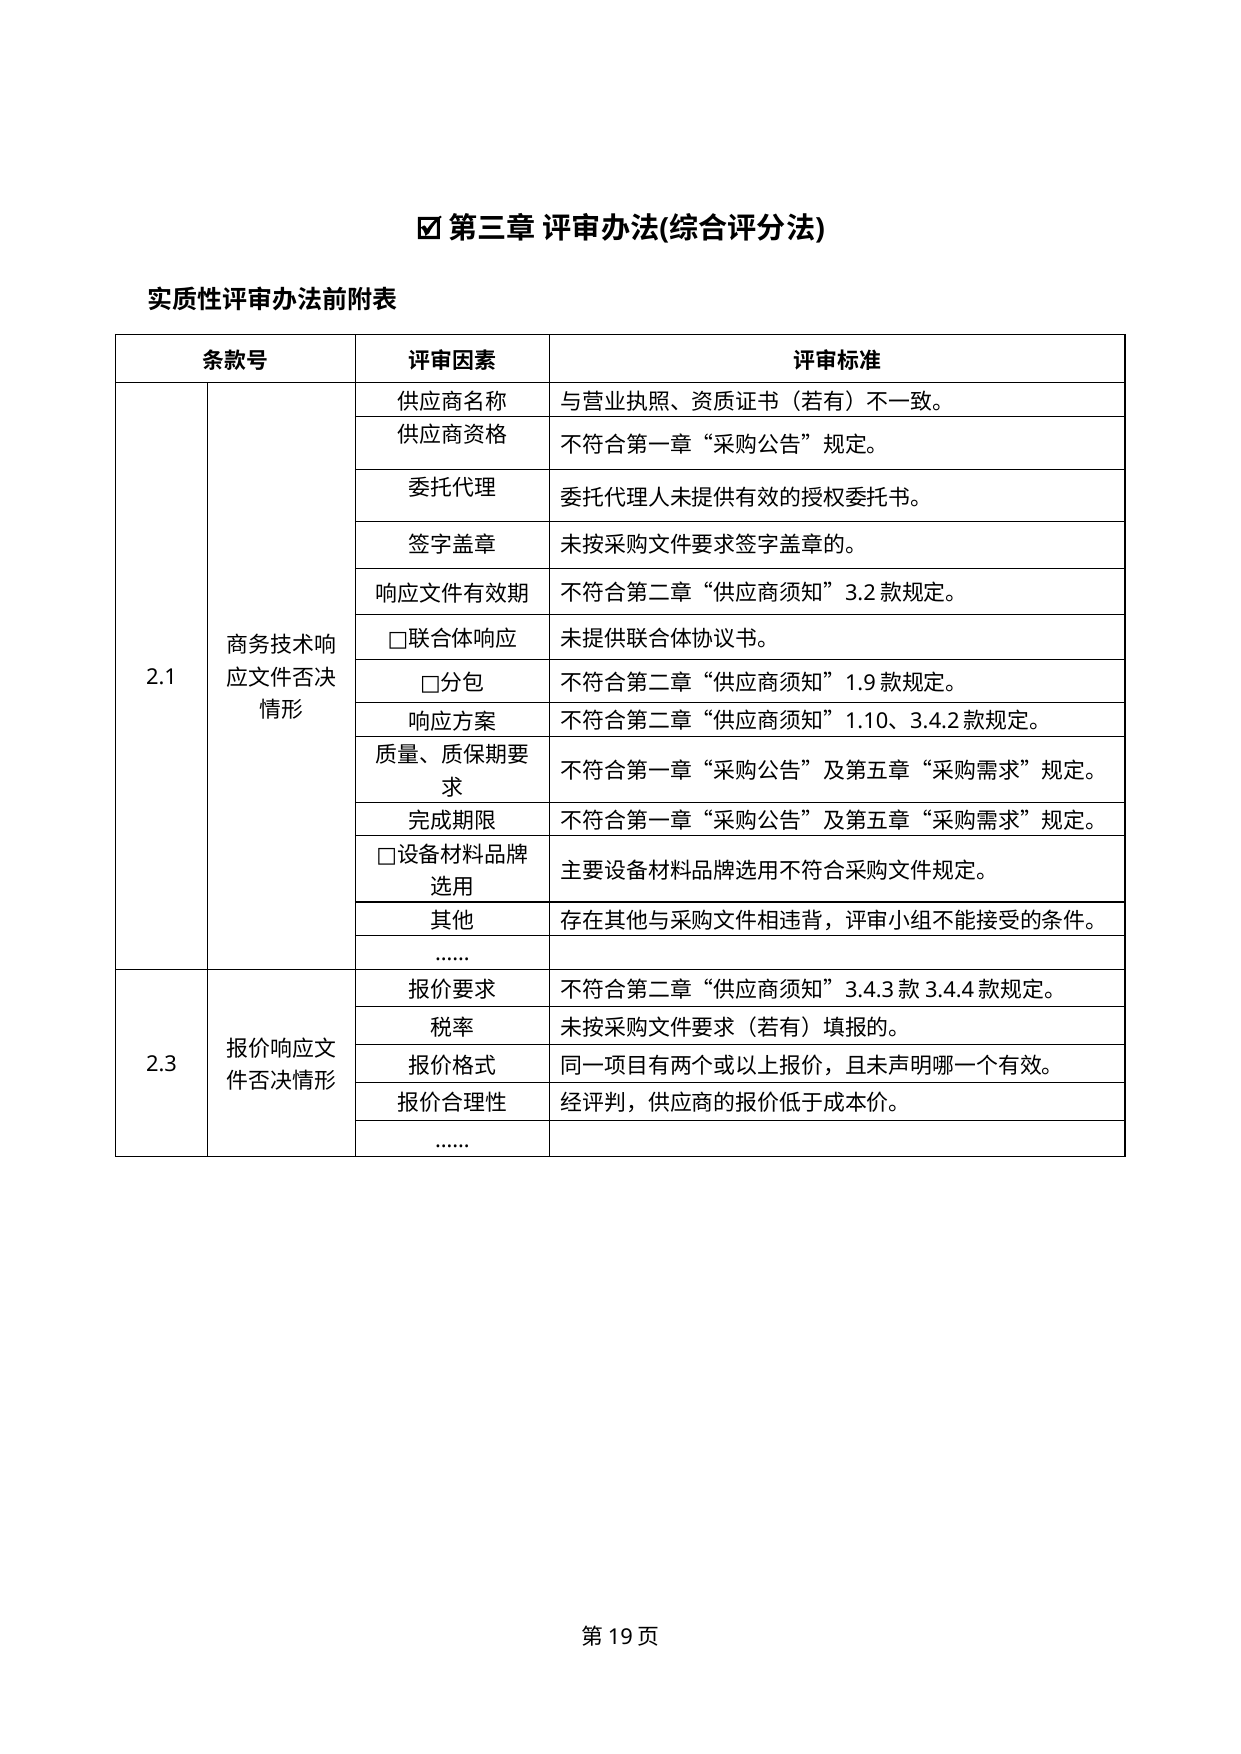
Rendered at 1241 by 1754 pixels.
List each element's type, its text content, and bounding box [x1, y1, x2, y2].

table_cell 响应文件有效期 [356, 569, 549, 614]
table_cell 不符合第一章“采购公告”规定。 [550, 417, 1124, 468]
table_cell 未提供联合体协议书。 [550, 615, 1124, 659]
table_cell 未按采购文件要求（若有）填报的。 [550, 1007, 1124, 1044]
table_cell 报价响应文件否决情形 [208, 970, 355, 1156]
table_cell 与营业执照、资质证书（若有）不一致。 [550, 383, 1124, 416]
table_cell 供应商资格 [356, 417, 549, 468]
table_cell 商务技术响应文件否决情形 [208, 383, 355, 968]
table_cell …… [356, 1121, 549, 1156]
table_cell 报价格式 [356, 1045, 549, 1082]
table_cell [550, 1121, 1124, 1156]
table_cell 不符合第二章“供应商须知”3.4.3款3.4.4款规定。 [550, 970, 1124, 1006]
table_cell 同一项目有两个或以上报价，且未声明哪一个有效。 [550, 1045, 1124, 1082]
table_cell □设备材料品牌选用 [356, 836, 549, 901]
table_cell 报价要求 [356, 970, 549, 1006]
table_cell [550, 936, 1124, 968]
text 实质性评审办法前附表 [148, 279, 1093, 316]
table_header 评审因素 [356, 335, 549, 382]
table_cell 税率 [356, 1007, 549, 1044]
table_header 评审标准 [550, 335, 1124, 382]
table_cell 存在其他与采购文件相违背，评审小组不能接受的条件。 [550, 903, 1124, 935]
table_cell 响应方案 [356, 703, 549, 736]
table_cell 完成期限 [356, 803, 549, 835]
table_cell 未按采购文件要求签字盖章的。 [550, 522, 1124, 568]
table_cell 2.3 [116, 970, 207, 1156]
table_cell 经评判，供应商的报价低于成本价。 [550, 1083, 1124, 1120]
table_cell 2.1 [116, 383, 207, 968]
table_cell 不符合第二章“供应商须知”3.2款规定。 [550, 569, 1124, 614]
subtitle 第三章 评审办法(综合评分法) [148, 193, 1093, 258]
table_cell 签字盖章 [356, 522, 549, 568]
table_cell □分包 [356, 660, 549, 702]
table_cell 委托代理 [356, 470, 549, 521]
table_cell 主要设备材料品牌选用不符合采购文件规定。 [550, 836, 1124, 901]
table_cell 供应商名称 [356, 383, 549, 416]
table_cell □联合体响应 [356, 615, 549, 659]
table_cell …… [356, 936, 549, 968]
table_cell 不符合第一章“采购公告”及第五章“采购需求”规定。 [550, 803, 1124, 835]
table_cell 不符合第二章“供应商须知”1.10、3.4.2款规定。 [550, 703, 1124, 736]
table_cell 委托代理人未提供有效的授权委托书。 [550, 470, 1124, 521]
table_cell 质量、质保期要求 [356, 737, 549, 802]
table_cell 不符合第一章“采购公告”及第五章“采购需求”规定。 [550, 737, 1124, 802]
table_cell 其他 [356, 903, 549, 935]
table_header 条款号 [116, 335, 355, 382]
table_cell 报价合理性 [356, 1083, 549, 1120]
table_cell 不符合第二章“供应商须知”1.9款规定。 [550, 660, 1124, 702]
